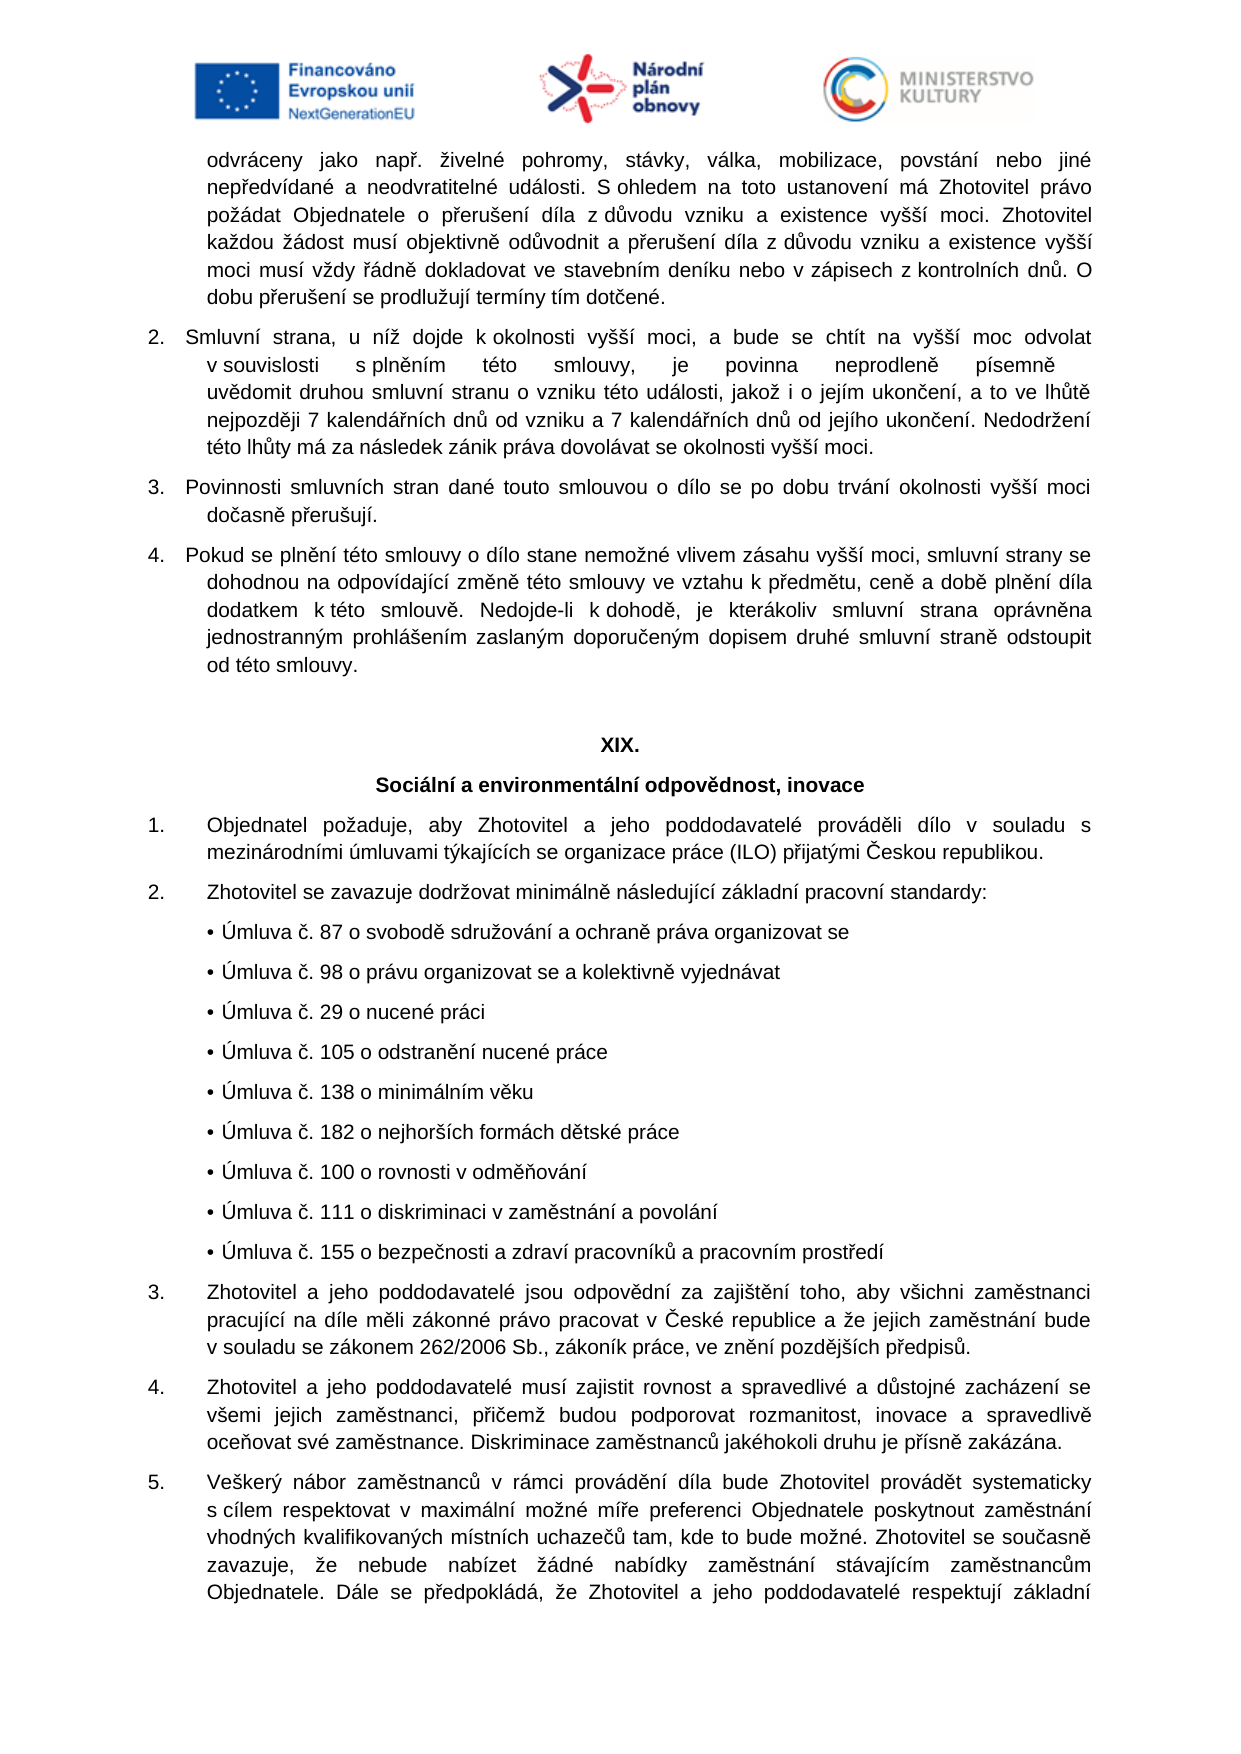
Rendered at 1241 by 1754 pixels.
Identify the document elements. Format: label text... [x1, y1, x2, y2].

text • Úmluva č. 105 o odstranění nucené práce [207, 1040, 1093, 1064]
text 2. Zhotovitel se zavazuje dodržovat minimálně následující základní pracovní standardy: [148, 880, 1093, 904]
picture [147, 31, 1093, 148]
text • Úmluva č. 29 o nucené práci [207, 1000, 1093, 1024]
list Povinnosti smluvních stran dané touto smlouvou o dílo se po dobu trvání okolnosti vyšší moci dočasně přerušují. [148, 475, 1093, 527]
list Pokud se plnění této smlouvy o dílo stane nemožné vlivem zásahu vyšší moci, smluvní strany se dohodnou na odpovídající změně této smlouvy ve vztahu k předmětu, ceně a době plnění díla dodatkem k této smlouvě. Nedojde-li k dohodě, je kterákoliv smluvní strana oprávněna jednostranným prohlášením zaslaným doporučeným dopisem druhé smluvní straně odstoupit od této smlouvy. [148, 543, 1093, 677]
text • Úmluva č. 155 o bezpečnosti a zdraví pracovníků a pracovním prostředí [207, 1240, 1093, 1264]
text 3. Zhotovitel a jeho poddodavatelé jsou odpovědní za zajištění toho, aby všichni zaměstnanci pracující na díle měli zákonné právo pracovat v České republice a že jejich zaměstnání bude v souladu se zákonem 262/2006 Sb., zákoník práce, ve znění pozdějších předpisů. [148, 1280, 1093, 1359]
text Sociální a environmentální odpovědnost, inovace [148, 773, 1093, 797]
list Smluvní strana, u níž dojde k okolnosti vyšší moci, a bude se chtít na vyšší moc odvolat v souvislosti s plněním této smlouvy, je povinna neprodleně písemně uvědomit druhou smluvní stranu o vzniku této události, jakož i o jejím ukončení, a to ve lhůtě nejpozději 7 kalendářních dnů od vzniku a 7 kalendářních dnů od jejího ukončení. Nedodržení této lhůty má za následek zánik práva dovolávat se okolnosti vyšší moci. [148, 325, 1093, 459]
text XIX. [148, 733, 1093, 757]
text • Úmluva č. 100 o rovnosti v odměňování [207, 1160, 1093, 1184]
text • Úmluva č. 182 o nejhorších formách dětské práce [207, 1120, 1093, 1144]
text • Úmluva č. 87 o svobodě sdružování a ochraně práva organizovat se [207, 920, 1093, 944]
text • Úmluva č. 98 o právu organizovat se a kolektivně vyjednávat [207, 960, 1093, 984]
text 4. Zhotovitel a jeho poddodavatelé musí zajistit rovnost a spravedlivé a důstojné zacházení se všemi jejich zaměstnanci, přičemž budou podporovat rozmanitost, inovace a spravedlivě oceňovat své zaměstnance. Diskriminace zaměstnanců jakéhokoli druhu je přísně zakázána. [148, 1375, 1093, 1454]
text 1. Objednatel požaduje, aby Zhotovitel a jeho poddodavatelé prováděli dílo v souladu s mezinárodními úmluvami týkajících se organizace práce (ILO) přijatými Českou republikou. [148, 813, 1093, 864]
text • Úmluva č. 111 o diskriminaci v zaměstnání a povolání [207, 1200, 1093, 1224]
text • Úmluva č. 138 o minimálním věku [207, 1080, 1093, 1104]
